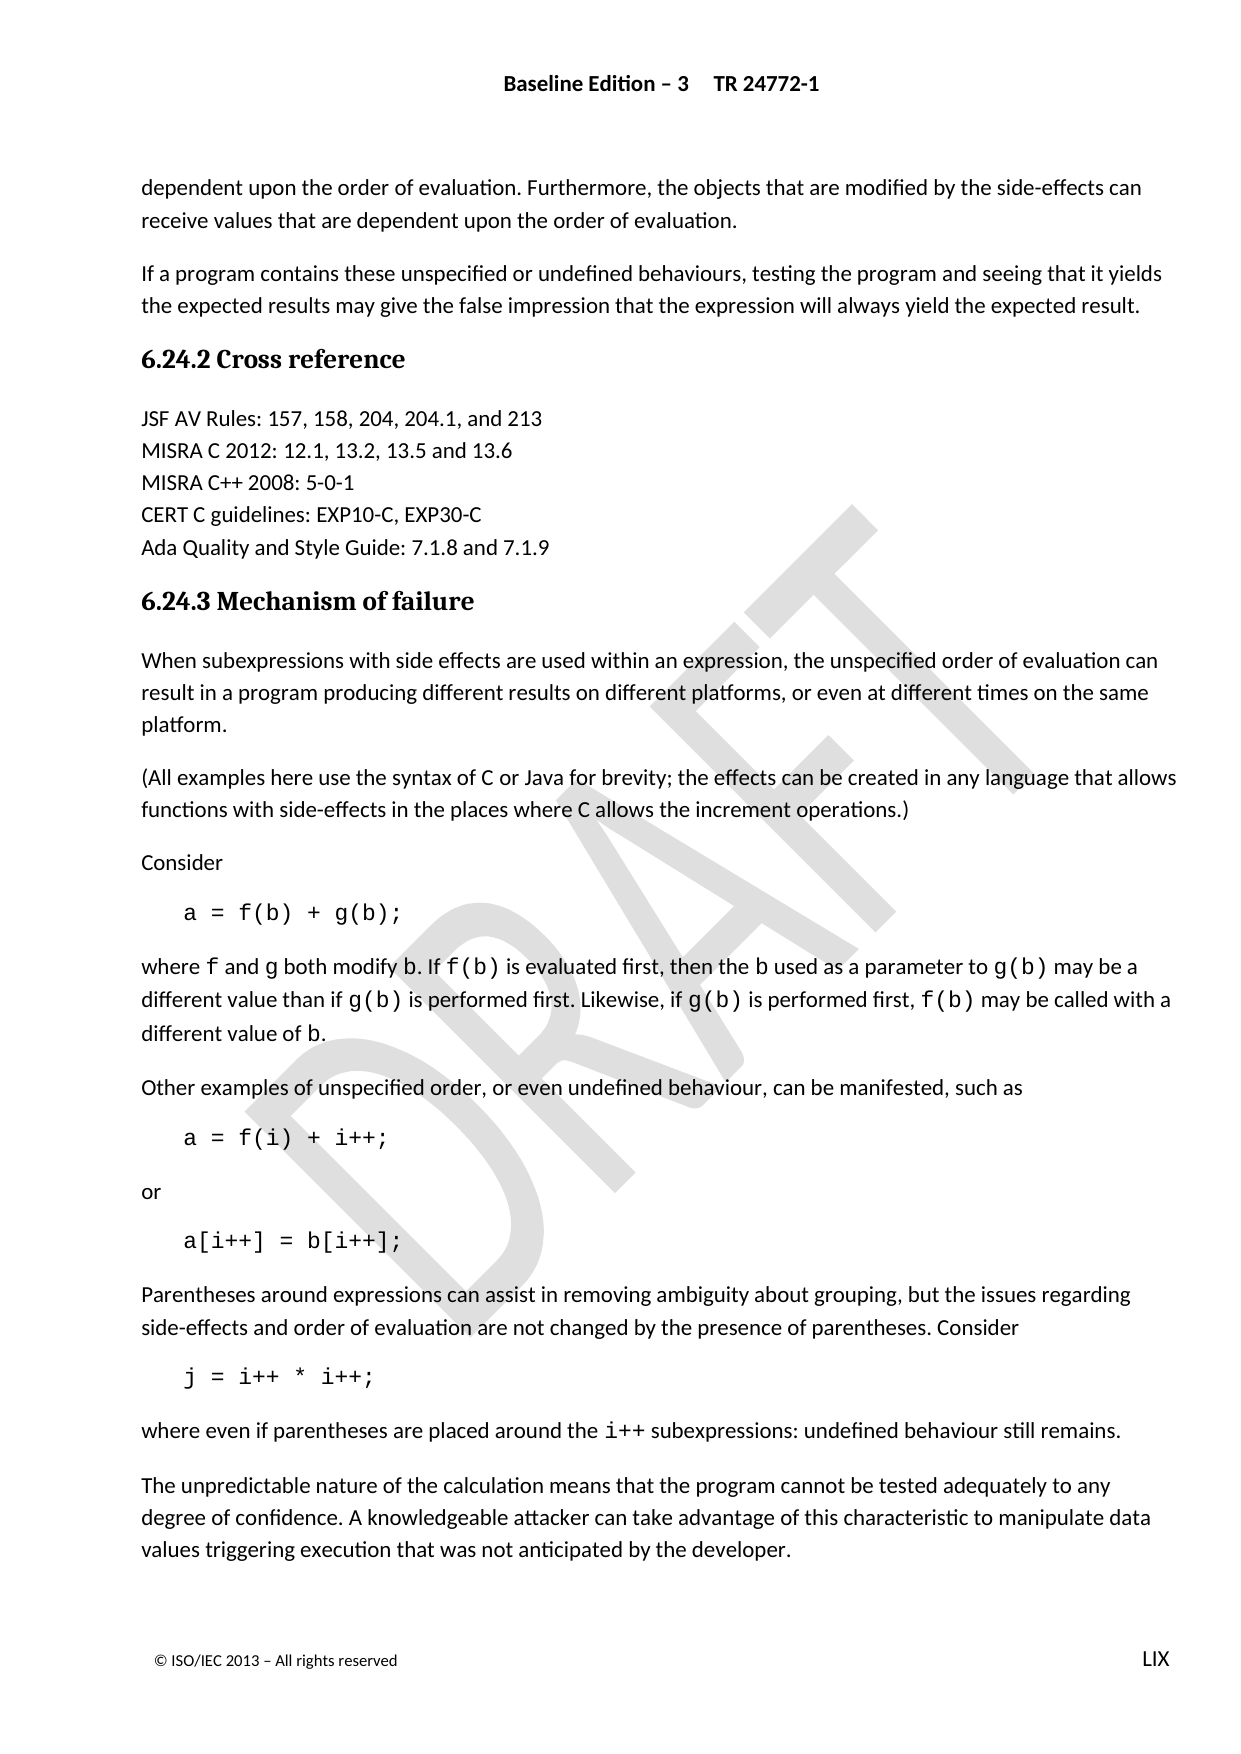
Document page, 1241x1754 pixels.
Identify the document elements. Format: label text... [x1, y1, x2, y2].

text JSF AV Rules: 157, 158, 204, 204.1, and 213 [141, 404, 1182, 432]
text MISRA C++ 2008: 5-0-1 [141, 468, 1182, 496]
text Other examples of unspecified order, or even undefined behaviour, can be manifested, such as [141, 1073, 1182, 1101]
text where f and g both modify b. If f(b) is evaluated first, then the b used as a parameter to g(b) may be a different value than if g(b) is performed first. Likewise, if g(b) is performed first, f(b) may be called with a different value of b. [141, 952, 1182, 1048]
text Ada Quality and Style Guide: 7.1.8 and 7.1.9 [141, 533, 1182, 561]
text (All examples here use the syntax of C or Java for brevity; the effects can be created in any language that allows functions with side-effects in the places where C allows the increment operations.) [141, 763, 1182, 823]
text CERT C guidelines: EXP10-C, EXP30-C [141, 501, 1182, 529]
text MISRA C 2012: 12.1, 13.2, 13.5 and 13.6 [141, 436, 1182, 464]
text When subexpressions with side effects are used within an expression, the unspecified order of evaluation can result in a program producing different results on different platforms, or even at different times on the same platform. [141, 646, 1182, 738]
text j = i++ * i++; [183, 1366, 1182, 1392]
text a = f(i) + i++; [183, 1126, 1182, 1152]
text Parentheses around expressions can assist in removing ambiguity about grouping, but the issues regarding side-effects and order of evaluation are not changed by the presence of parentheses. Consider [141, 1281, 1182, 1341]
text or [141, 1177, 1182, 1205]
subtitle 6.24.2 Cross reference [141, 344, 1182, 375]
text a[i++] = b[i++]; [183, 1230, 1182, 1256]
text Consider [141, 848, 1182, 877]
text where even if parentheses are placed around the i++ subexpressions: undefined behaviour still remains. [141, 1416, 1182, 1446]
text The unpredictable nature of the calculation means that the program cannot be tested adequately to any degree of confidence. A knowledgeable attacker can take advantage of this characteristic to manipulate data values triggering execution that was not anticipated by the developer. [141, 1471, 1182, 1563]
subtitle 6.24.3 Mechanism of failure [141, 586, 1182, 617]
text a = f(b) + g(b); [183, 902, 1182, 927]
text If a program contains these unspecified or undefined behaviours, testing the program and seeing that it yields the expected results may give the false impression that the expression will always yield the expected result. [141, 259, 1182, 319]
